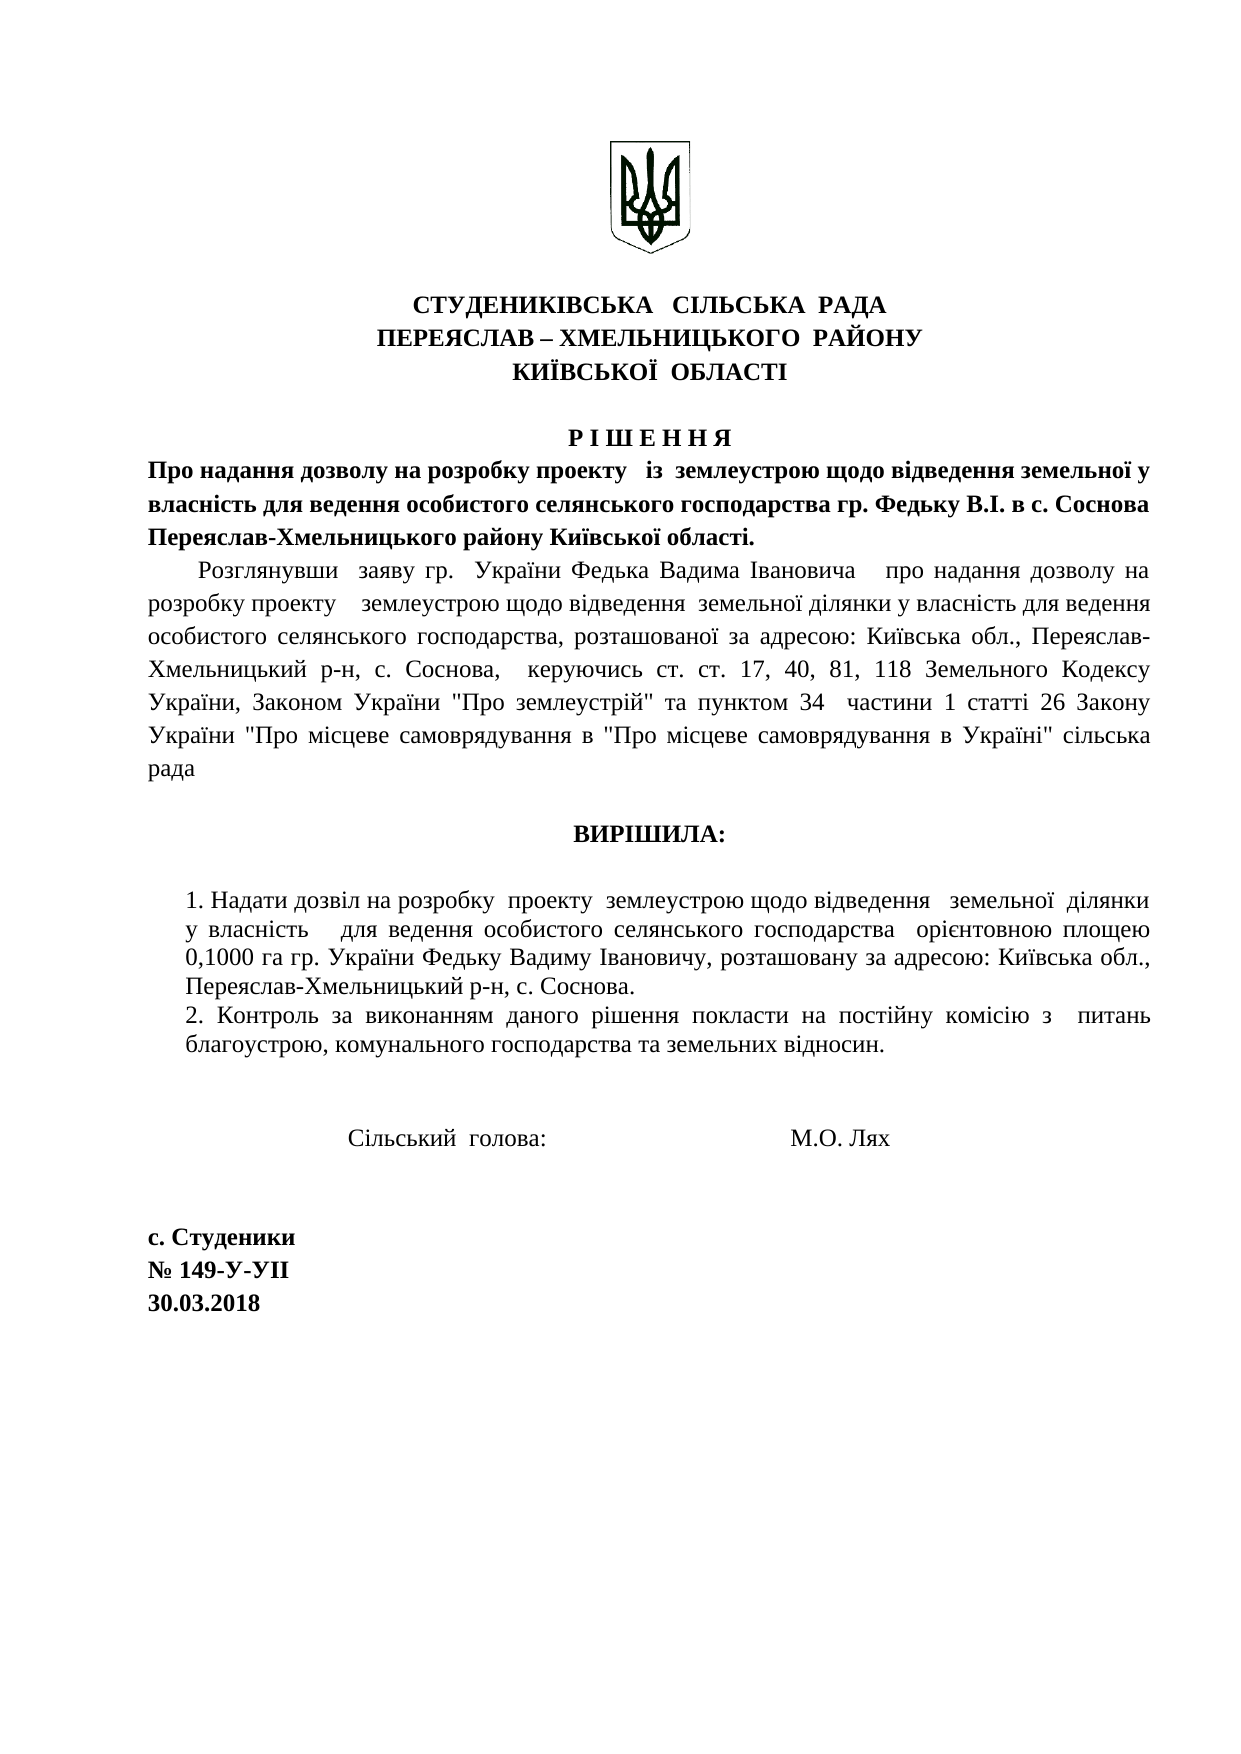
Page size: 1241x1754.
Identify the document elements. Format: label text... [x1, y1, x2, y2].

text Р І Ш Е Н Н Я [148, 423, 1152, 451]
text ПЕРЕЯСЛАВ – ХМЕЛЬНИЦЬКОГО РАЙОНУ [148, 323, 1152, 352]
text Розглянувши заяву гр. України Федька Вадима Івановича про надання дозволу на розробку проекту землеустрою щодо відведення земельної ділянки у власність для ведення особистого селянського господарства, розташованої за адресою: Київська обл., Переяслав-Хмельницький р-н, с. Соснова, керуючись ст. ст. 17, 40, 81, 118 Земельного Кодексу України, Законом України "Про землеустрій" та пунктом 34 частини 1 статті 26 Закону України "Про місцеве самоврядування в "Про місцеве самоврядування в Україні" сільська рада [148, 555, 1152, 782]
picture [609, 140, 691, 254]
text 30.03.2018 [148, 1288, 1152, 1316]
text 2. Контроль за виконанням даного рішення покласти на постійну комісію з питань благоустрою, комунального господарства та земельних відносин. [185, 1000, 1152, 1057]
text 1. Надати дозвіл на розробку проекту землеустрою щодо відведення земельної ділянки у власність для ведення особистого селянського господарства орієнтовною площею 0,1000 га гр. України Федьку Вадиму Івановичу, розташовану за адресою: Київська обл., Переяслав-Хмельницький р-н, с. Соснова. [185, 885, 1152, 1000]
text Сільський голова: М.О. Лях [148, 1123, 1152, 1151]
text Про надання дозволу на розробку проекту із землеустрою щодо відведення земельної у власність для ведення особистого селянського господарства гр. Федьку В.І. в с. Соснова Переяслав-Хмельницького району Київської області. [148, 456, 1152, 550]
text КИЇВСЬКОЇ ОБЛАСТІ [148, 357, 1152, 385]
text с. Студеники [148, 1222, 1152, 1250]
text ВИРІШИЛА: [148, 819, 1152, 848]
text № 149-У-УІІ [148, 1255, 1152, 1283]
text СТУДЕНИКІВСЬКА СІЛЬСЬКА РАДА [148, 291, 1152, 319]
